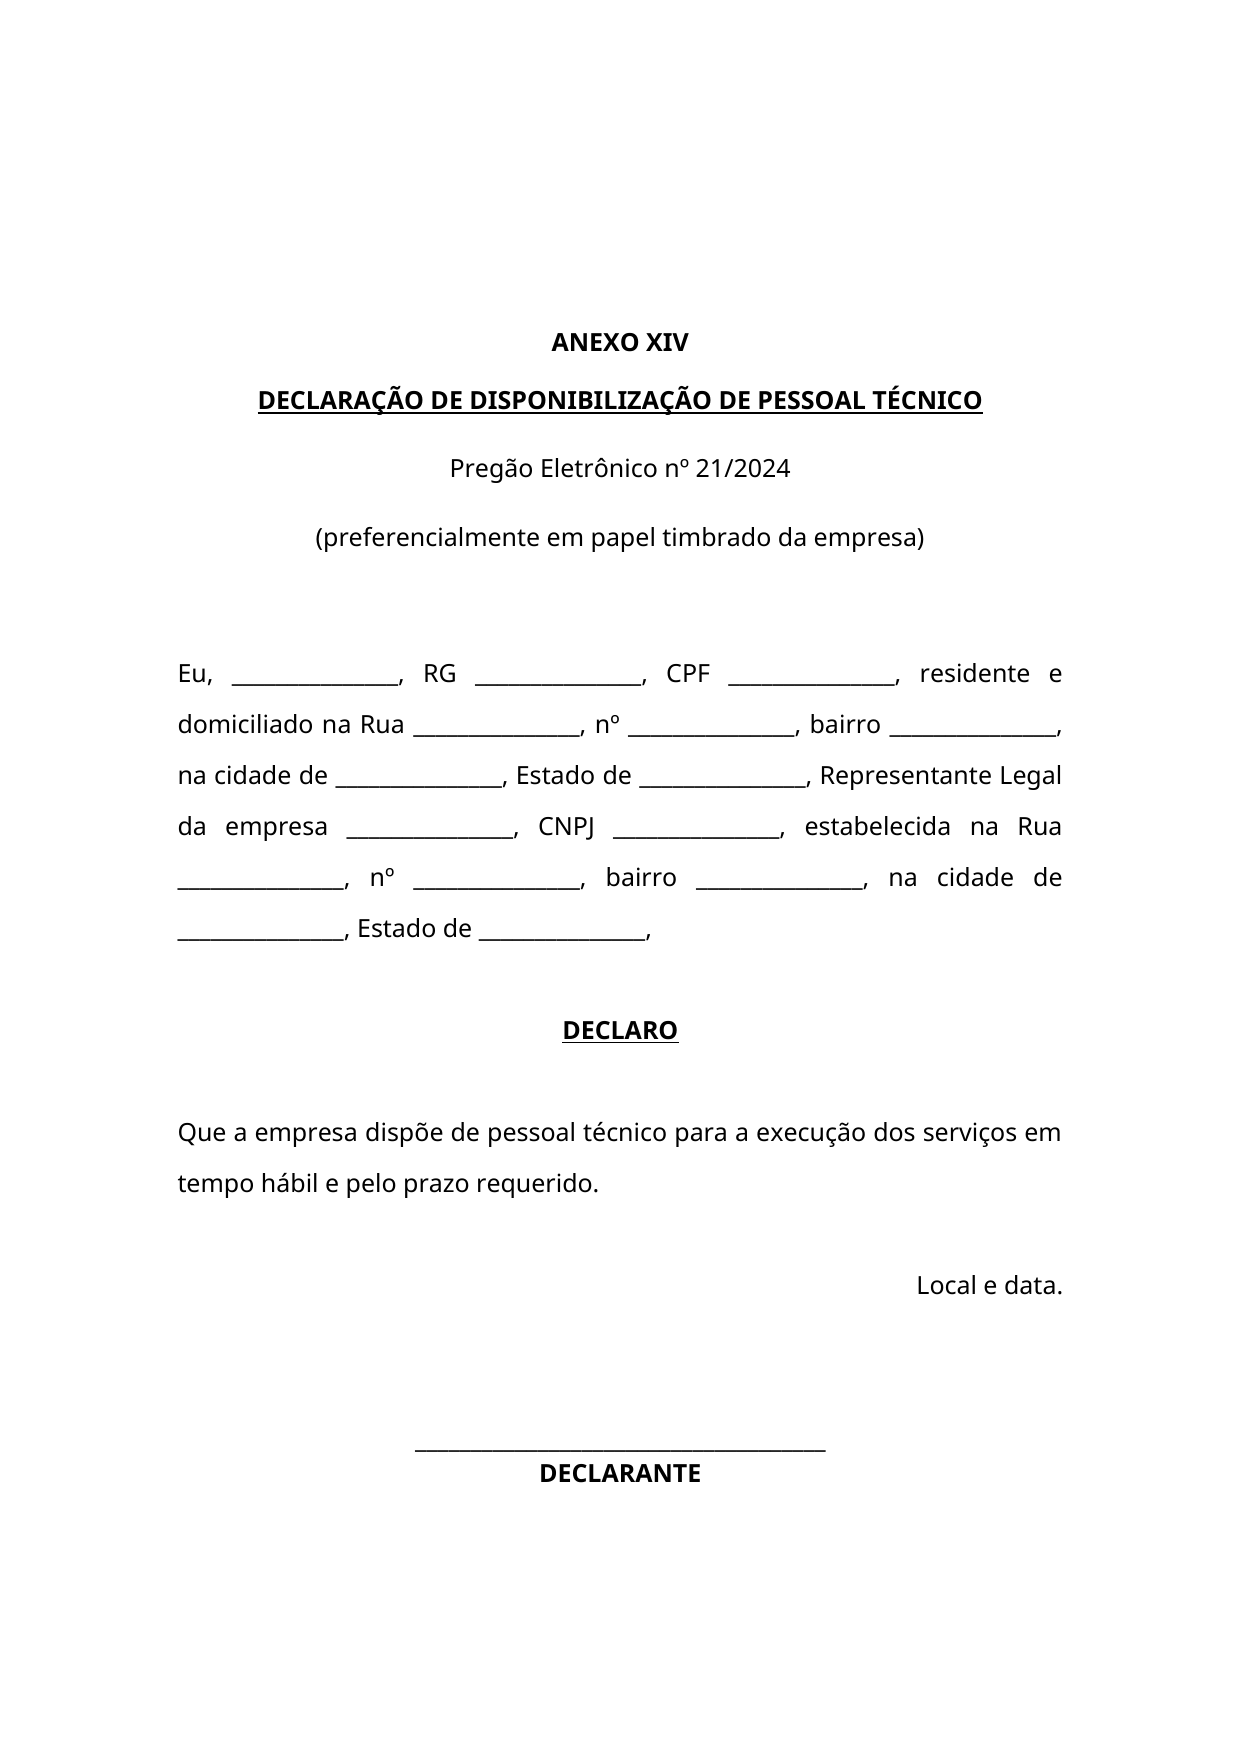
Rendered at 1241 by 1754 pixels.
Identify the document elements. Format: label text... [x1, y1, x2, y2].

text Local e data. [177, 1268, 1063, 1302]
text DECLARO [177, 1013, 1063, 1047]
text Pregão Eletrônico nº 21/2024 [177, 451, 1063, 485]
text ANEXO XIV [177, 325, 1063, 359]
text Que a empresa dispõe de pessoal técnico para a execução dos serviços em tempo hábil e pelo prazo requerido. [177, 1115, 1063, 1200]
text Eu, _______________, RG _______________, CPF _______________, residente e domiciliado na Rua _______________, nº _______________, bairro _______________, na cidade de _______________, Estado de _______________, Representante Legal da empresa _______________, CNPJ _______________, estabelecida na Rua _______________, nº _______________, bairro _______________, na cidade de _______________, Estado de _______________, [177, 656, 1063, 945]
text DECLARANTE [177, 1455, 1063, 1489]
text DECLARAÇÃO DE DISPONIBILIZAÇÃO DE PESSOAL TÉCNICO [177, 383, 1063, 417]
text (preferencialmente em papel timbrado da empresa) [177, 519, 1063, 553]
text _____________________________________ [177, 1421, 1063, 1455]
